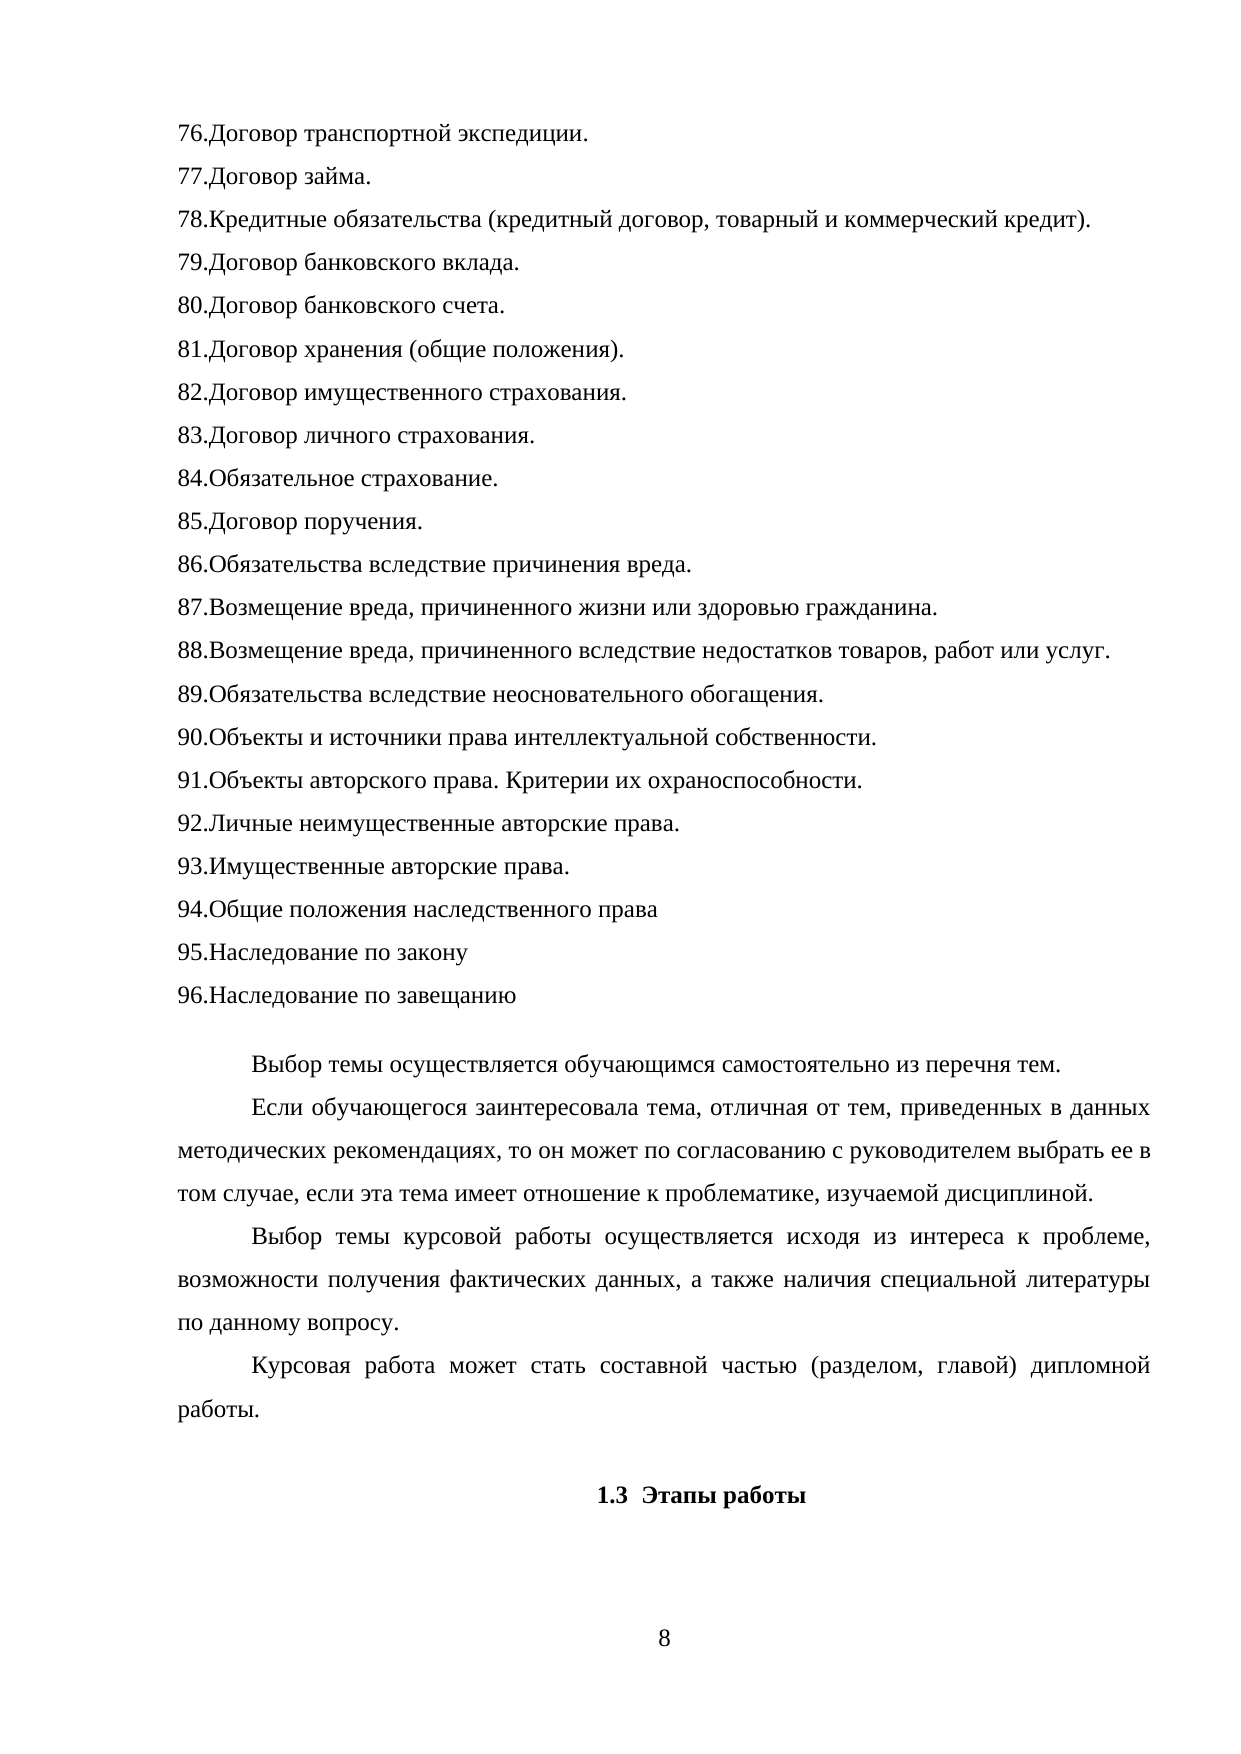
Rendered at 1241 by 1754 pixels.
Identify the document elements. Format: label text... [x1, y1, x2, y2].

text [177, 118, 1152, 880]
text Курсовая работа может стать составной частью (разделом, главой) дипломной работы. [177, 1351, 1152, 1422]
text Выбор темы осуществляется обучающимся самостоятельно из перечня тем. [177, 1049, 1152, 1077]
text Выбор темы курсовой работы осуществляется исходя из интереса к проблеме, возможности получения фактических данных, а также наличия специальной литературы по данному вопросу. [177, 1221, 1152, 1336]
text Если обучающегося заинтересовала тема, отличная от тем, приведенных в данных методических рекомендациях, то он может по согласованию с руководителем выбрать ее в том случае, если эта тема имеет отношение к проблематике, изучаемой дисциплиной. [177, 1092, 1152, 1207]
text 95.Наследование по закону [177, 937, 1152, 966]
list Этапы работы [177, 1480, 1152, 1509]
text 96.Наследование по завещанию [177, 981, 1152, 1009]
text 94.Общие положения наследственного права [177, 894, 1152, 923]
